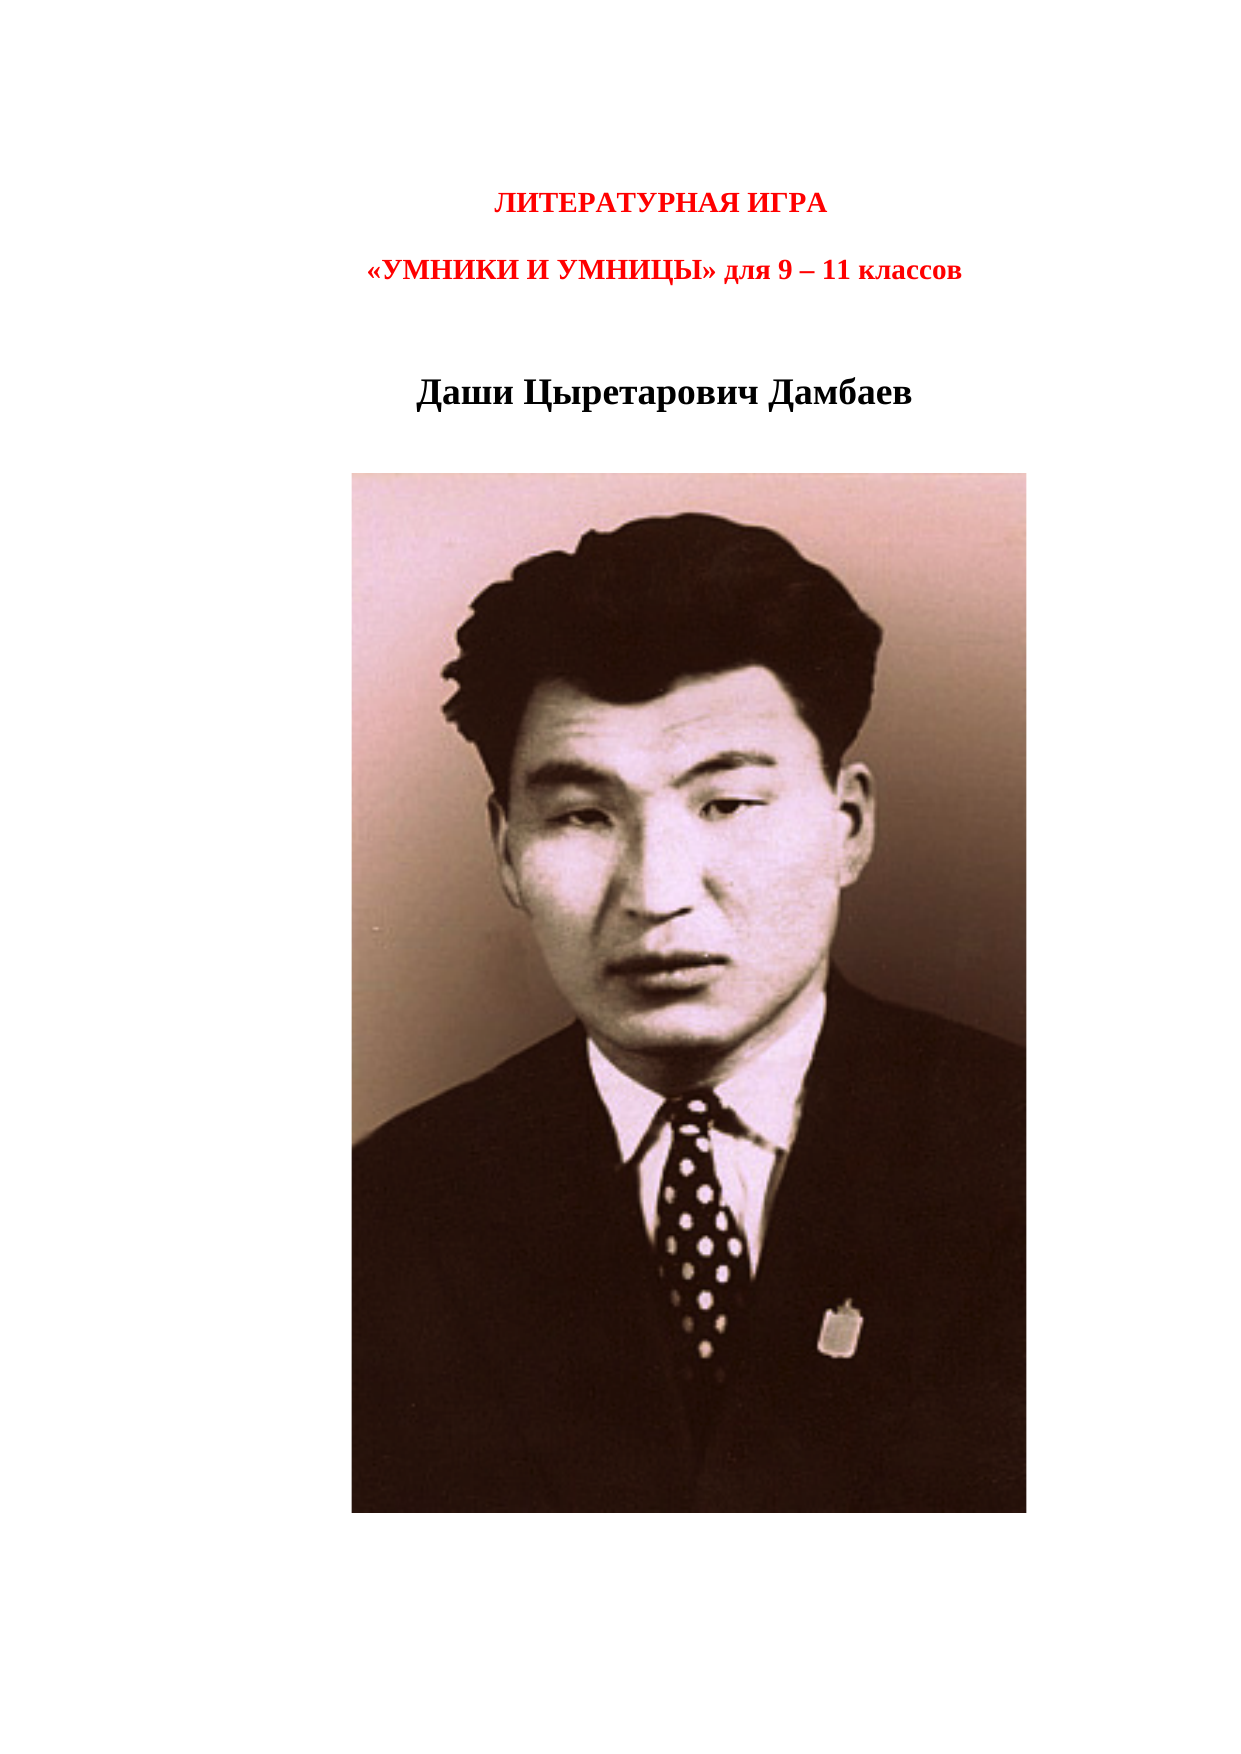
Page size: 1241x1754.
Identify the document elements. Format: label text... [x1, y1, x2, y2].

picture [351, 473, 1027, 1513]
text Даши Цыретарович Дамбаев [177, 370, 1152, 413]
text ЛИТЕРАТУРНАЯ ИГРА «УМНИКИ И УМНИЦЫ» для 9 – 11 классов [177, 185, 1152, 286]
